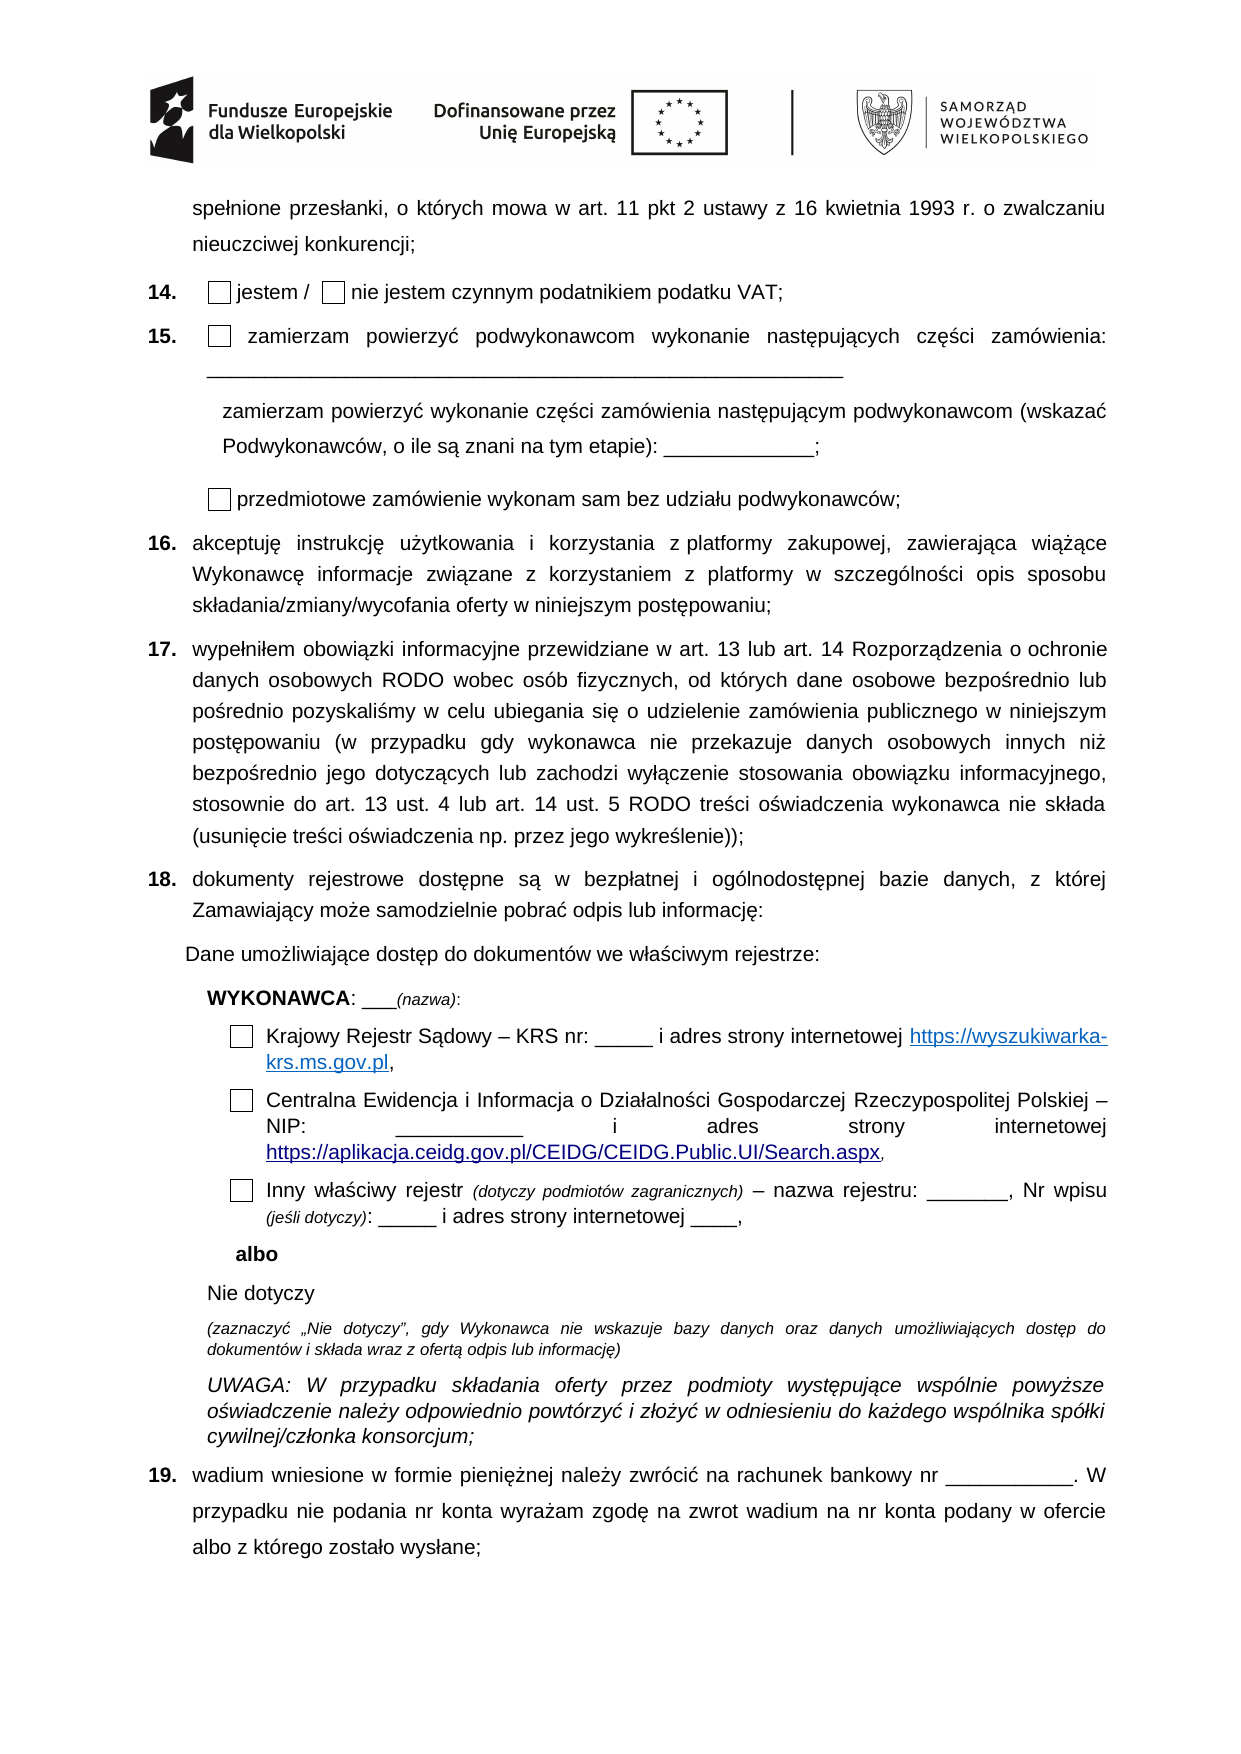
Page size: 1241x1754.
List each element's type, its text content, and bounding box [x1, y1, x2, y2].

list akceptuję instrukcję użytkowania i korzystania z platformy zakupowej, zawierająca wiążące Wykonawcę informacje związane z korzystaniem z platformy w szczególności opis sposobu składania/zmiany/wycofania oferty w niniejszym postępowaniu; [148, 531, 1107, 617]
list dokumenty rejestrowe dostępne są w bezpłatnej i ogólnodostępnej bazie danych, z której Zamawiający może samodzielnie pobrać odpis lub informację: [148, 867, 1107, 922]
text Krajowy Rejestr Sądowy – KRS nr: _____ i adres strony internetowej https://wyszukiwarka-krs.ms.gov.pl, [229, 1024, 1107, 1074]
text UWAGA: W przypadku składania oferty przez podmioty występujące wspólnie powyższe oświadczenie należy odpowiednio powtórzyć i złożyć w odniesieniu do każdego wspólnika spółki cywilnej/członka konsorcjum; [207, 1373, 1107, 1448]
list wadium wniesione w formie pieniężnej należy zwrócić na rachunek bankowy nr ___________. W przypadku nie podania nr konta wyrażam zgodę na zwrot wadium na nr konta podany w ofercie albo z którego zostało wysłane; [148, 1463, 1107, 1558]
text Nie dotyczy [207, 1281, 1107, 1304]
text albo [229, 1242, 1107, 1266]
list jestem / nie jestem czynnym podatnikiem podatku VAT; [148, 280, 1107, 304]
list wypełniłem obowiązki informacyjne przewidziane w art. 13 lub art. 14 Rozporządzenia o ochronie danych osobowych RODO wobec osób fizycznych, od których dane osobowe bezpośrednio lub pośrednio pozyskaliśmy w celu ubiegania się o udzielenie zamówienia publicznego w niniejszym postępowaniu (w przypadku gdy wykonawca nie przekazuje danych osobowych innych niż bezpośrednio jego dotyczących lub zachodzi wyłączenie stosowania obowiązku informacyjnego, stosownie do art. 13 ust. 4 lub art. 14 ust. 5 RODO treści oświadczenia wykonawca nie składa (usunięcie treści oświadczenia np. przez jego wykreślenie)); [148, 637, 1107, 847]
text Dane umożliwiające dostęp do dokumentów we właściwym rejestrze: [185, 942, 1107, 966]
text Centralna Ewidencja i Informacja o Działalności Gospodarczej Rzeczypospolitej Polskiej – NIP: ___________ i adres strony internetowej https://aplikacja.ceidg.gov.pl/CEIDG/CEIDG.Public.UI/Search.aspx, [229, 1088, 1107, 1164]
text zamierzam powierzyć wykonanie części zamówienia następującym podwykonawcom (wskazać Podwykonawców, o ile są znani na tym etapie): _____________; [222, 398, 1107, 458]
text Inny właściwy rejestr (dotyczy podmiotów zagranicznych) – nazwa rejestru: _______, Nr wpisu (jeśli dotyczy): _____ i adres strony internetowej ____, [229, 1178, 1107, 1228]
text WYKONAWCA: ___(nazwa): [207, 986, 1107, 1009]
list zamierzam powierzyć podwykonawcom wykonanie następujących części zamówienia: _______________________________________________________ [148, 324, 1107, 379]
picture [147, 73, 1093, 168]
list przedmiotowe zamówienie wykonam sam bez udziału podwykonawców; [207, 487, 1107, 511]
text (zaznaczyć „Nie dotyczy”, gdy Wykonawca nie wskazuje bazy danych oraz danych umożliwiających dostęp do dokumentów i składa wraz z ofertą odpis lub informację) [207, 1319, 1107, 1359]
